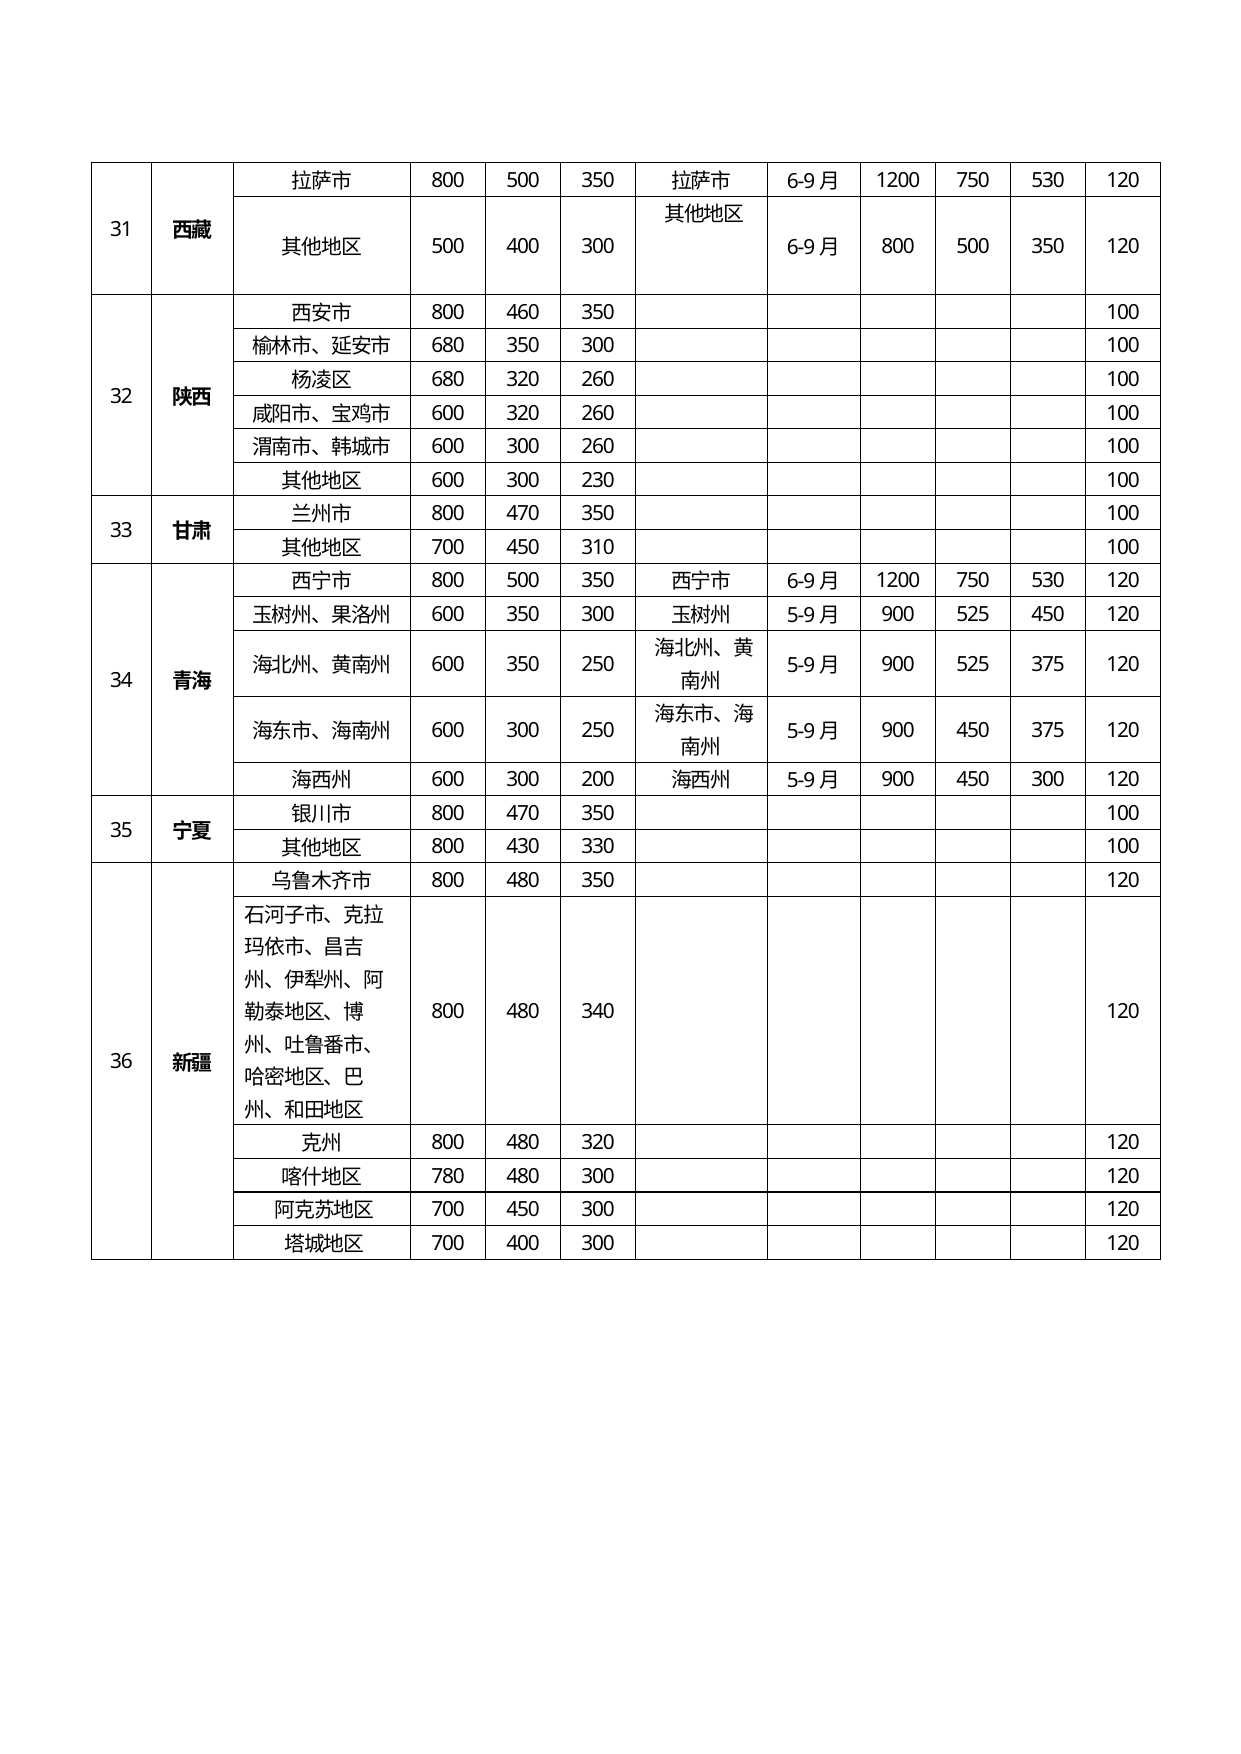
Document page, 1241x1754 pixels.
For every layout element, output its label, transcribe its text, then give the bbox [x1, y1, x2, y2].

table_cell [768, 463, 860, 495]
table_cell 470 [486, 796, 560, 829]
table_cell 35 [92, 796, 151, 862]
table_cell 480 [486, 863, 560, 896]
table_cell [936, 830, 1010, 862]
table_cell 800 [411, 295, 485, 328]
table_cell 340 [561, 897, 635, 1124]
table_cell 拉萨市 [636, 163, 767, 196]
table_cell 800 [411, 897, 485, 1124]
table_cell [1011, 830, 1085, 862]
table_cell 其他地区 [636, 197, 767, 294]
table_cell 460 [486, 295, 560, 328]
table_cell 西安市 [234, 295, 410, 328]
table_cell [936, 329, 1010, 361]
table_cell [1011, 863, 1085, 896]
table_cell 300 [1011, 763, 1085, 795]
table_cell 480 [486, 1159, 560, 1191]
table_cell 330 [561, 830, 635, 862]
table_cell 5-9月 [768, 697, 860, 762]
table_cell [636, 897, 767, 1124]
table_cell 260 [561, 429, 635, 462]
table_cell [636, 496, 767, 529]
table_cell 120 [1086, 1159, 1160, 1191]
table_cell 120 [1086, 697, 1160, 762]
table_cell [936, 463, 1010, 495]
table_cell 900 [861, 597, 935, 629]
table_cell [636, 830, 767, 862]
table_cell 100 [1086, 362, 1160, 395]
table_cell [936, 1125, 1010, 1158]
table_cell 450 [486, 530, 560, 562]
table_cell 350 [486, 631, 560, 696]
table_cell 乌鲁木齐市 [234, 863, 410, 896]
table_cell 500 [936, 197, 1010, 294]
table_cell 800 [411, 163, 485, 196]
table_cell 300 [561, 197, 635, 294]
table_cell [636, 1125, 767, 1158]
table_cell 320 [561, 1125, 635, 1158]
table_cell [636, 796, 767, 829]
table_cell [1011, 396, 1085, 428]
table_cell 100 [1086, 295, 1160, 328]
table_cell 36 [92, 863, 151, 1258]
table_cell 600 [411, 396, 485, 428]
table_cell 西藏 [152, 163, 233, 294]
table_cell 600 [411, 763, 485, 795]
table_cell [861, 429, 935, 462]
table_cell 525 [936, 597, 1010, 629]
table_cell 塔城地区 [234, 1226, 410, 1258]
table_cell 300 [486, 429, 560, 462]
table_cell 120 [1086, 597, 1160, 629]
table_cell 5-9月 [768, 631, 860, 696]
table_cell 320 [486, 362, 560, 395]
table_cell [861, 1193, 935, 1225]
table_cell 350 [561, 796, 635, 829]
table_cell [768, 295, 860, 328]
table_cell 300 [486, 463, 560, 495]
table_cell [1011, 1125, 1085, 1158]
table_cell 300 [486, 697, 560, 762]
table_cell [768, 1226, 860, 1258]
table_cell [936, 1159, 1010, 1191]
table_cell 375 [1011, 697, 1085, 762]
table_cell 260 [561, 362, 635, 395]
table_cell 700 [411, 530, 485, 562]
table_cell 120 [1086, 197, 1160, 294]
table_cell [861, 295, 935, 328]
table_cell [936, 796, 1010, 829]
table_cell 100 [1086, 496, 1160, 529]
table_cell 渭南市、韩城市 [234, 429, 410, 462]
table_cell [768, 396, 860, 428]
table_cell 600 [411, 631, 485, 696]
table_cell 350 [1011, 197, 1085, 294]
table_cell 680 [411, 329, 485, 361]
table_cell [1011, 530, 1085, 562]
table_cell [636, 396, 767, 428]
table_cell [1011, 496, 1085, 529]
table_cell 1200 [861, 163, 935, 196]
table_cell 260 [561, 396, 635, 428]
table_cell 350 [561, 496, 635, 529]
table_cell 400 [486, 197, 560, 294]
table_cell 青海 [152, 564, 233, 795]
table_cell 甘肃 [152, 496, 233, 562]
table_cell 430 [486, 830, 560, 862]
table_cell [636, 530, 767, 562]
table_cell [936, 897, 1010, 1124]
table_cell 450 [936, 763, 1010, 795]
table_cell 480 [486, 1125, 560, 1158]
table_cell 800 [411, 1125, 485, 1158]
table_cell 120 [1086, 163, 1160, 196]
table_cell 1200 [861, 564, 935, 596]
table_cell [936, 863, 1010, 896]
table_cell 750 [936, 163, 1010, 196]
table_cell 100 [1086, 396, 1160, 428]
table_cell [768, 1159, 860, 1191]
table_cell 300 [561, 1226, 635, 1258]
table_cell [768, 530, 860, 562]
table_cell 600 [411, 429, 485, 462]
table_cell 海东市、海南州 [636, 697, 767, 762]
table_cell [768, 863, 860, 896]
table_cell [861, 496, 935, 529]
table_cell [1011, 1159, 1085, 1191]
table_cell 5-9月 [768, 763, 860, 795]
table_cell 800 [861, 197, 935, 294]
table_cell 350 [561, 295, 635, 328]
table_cell 100 [1086, 796, 1160, 829]
table_cell 300 [561, 597, 635, 629]
table_cell 700 [411, 1193, 485, 1225]
table_cell 350 [486, 597, 560, 629]
table_cell 200 [561, 763, 635, 795]
table_cell [636, 1159, 767, 1191]
table_cell [768, 830, 860, 862]
table_cell 250 [561, 697, 635, 762]
table_cell 800 [411, 564, 485, 596]
table_cell 450 [1011, 597, 1085, 629]
table_cell [936, 295, 1010, 328]
table_cell [936, 496, 1010, 529]
table_cell [1011, 463, 1085, 495]
table_cell 120 [1086, 897, 1160, 1124]
table_cell 6-9月 [768, 197, 860, 294]
table_cell 5-9月 [768, 597, 860, 629]
table_cell 450 [486, 1193, 560, 1225]
table_cell 120 [1086, 863, 1160, 896]
table_cell [1011, 362, 1085, 395]
table_cell 120 [1086, 1125, 1160, 1158]
table_cell 克州 [234, 1125, 410, 1158]
table_cell [861, 362, 935, 395]
table_cell [636, 1226, 767, 1258]
table_cell [1011, 897, 1085, 1124]
table_cell 榆林市、延安市 [234, 329, 410, 361]
table_cell 500 [486, 564, 560, 596]
table_cell 600 [411, 697, 485, 762]
table_cell 300 [561, 329, 635, 361]
table_cell [936, 362, 1010, 395]
table_cell 喀什地区 [234, 1159, 410, 1191]
table_cell 320 [486, 396, 560, 428]
table_cell 120 [1086, 1226, 1160, 1258]
table_cell 其他地区 [234, 530, 410, 562]
table_cell 525 [936, 631, 1010, 696]
table_cell 120 [1086, 1193, 1160, 1225]
table_cell 400 [486, 1226, 560, 1258]
table_cell [768, 329, 860, 361]
table_cell [636, 863, 767, 896]
table_cell 800 [411, 863, 485, 896]
table_cell 120 [1086, 763, 1160, 795]
table_cell 6-9月 [768, 564, 860, 596]
table_cell [636, 1193, 767, 1225]
table_cell 750 [936, 564, 1010, 596]
table_cell [936, 429, 1010, 462]
table_cell 300 [561, 1193, 635, 1225]
table_cell 530 [1011, 564, 1085, 596]
table_cell 海北州、黄南州 [636, 631, 767, 696]
table_cell 100 [1086, 329, 1160, 361]
table_cell 375 [1011, 631, 1085, 696]
table_cell [636, 295, 767, 328]
table_cell [861, 329, 935, 361]
table_cell 600 [411, 463, 485, 495]
table_cell [636, 329, 767, 361]
table_cell [861, 1159, 935, 1191]
table_cell 500 [411, 197, 485, 294]
table_cell 600 [411, 597, 485, 629]
table_cell [636, 463, 767, 495]
table_cell 34 [92, 564, 151, 795]
table_cell 900 [861, 631, 935, 696]
table_cell [861, 897, 935, 1124]
table_cell 470 [486, 496, 560, 529]
table_cell 100 [1086, 830, 1160, 862]
table_cell 33 [92, 496, 151, 562]
table_cell [636, 429, 767, 462]
table_cell [861, 1125, 935, 1158]
table_cell 其他地区 [234, 830, 410, 862]
table_cell 100 [1086, 530, 1160, 562]
table_cell 其他地区 [234, 197, 410, 294]
table_cell 350 [486, 329, 560, 361]
table_cell 530 [1011, 163, 1085, 196]
table_cell [936, 530, 1010, 562]
table_cell 120 [1086, 564, 1160, 596]
table_cell 100 [1086, 463, 1160, 495]
table_cell 新疆 [152, 863, 233, 1258]
table_cell [936, 1226, 1010, 1258]
table_cell 680 [411, 362, 485, 395]
table_cell [1011, 329, 1085, 361]
table_cell 450 [936, 697, 1010, 762]
table_cell 800 [411, 830, 485, 862]
table_cell [1011, 429, 1085, 462]
table_cell [1011, 295, 1085, 328]
table_cell 300 [486, 763, 560, 795]
table_cell 350 [561, 564, 635, 596]
table_cell 海西州 [234, 763, 410, 795]
table_cell [861, 530, 935, 562]
table_cell 陕西 [152, 295, 233, 495]
table_cell 32 [92, 295, 151, 495]
table_cell [1011, 1226, 1085, 1258]
table_cell 杨凌区 [234, 362, 410, 395]
table_cell [768, 496, 860, 529]
table_cell [1011, 1193, 1085, 1225]
table_cell 拉萨市 [234, 163, 410, 196]
table_cell [1011, 796, 1085, 829]
table_cell [861, 396, 935, 428]
table_cell 800 [411, 496, 485, 529]
table_cell 250 [561, 631, 635, 696]
table_cell [861, 796, 935, 829]
table_cell 900 [861, 763, 935, 795]
table_cell 230 [561, 463, 635, 495]
table_cell 石河子市、克拉玛依市、昌吉州、伊犁州、阿勒泰地区、博州、吐鲁番市、哈密地区、巴州、和田地区 [234, 897, 410, 1124]
table_cell [768, 796, 860, 829]
table_cell 咸阳市、宝鸡市 [234, 396, 410, 428]
table_cell [768, 362, 860, 395]
table_cell 阿克苏地区 [234, 1193, 410, 1225]
table_cell 900 [861, 697, 935, 762]
table_cell [636, 362, 767, 395]
table_cell [768, 1125, 860, 1158]
table_cell 宁夏 [152, 796, 233, 862]
table_cell 500 [486, 163, 560, 196]
table_cell 银川市 [234, 796, 410, 829]
table_cell 310 [561, 530, 635, 562]
table_cell 西宁市 [636, 564, 767, 596]
table_cell 海西州 [636, 763, 767, 795]
table_cell 兰州市 [234, 496, 410, 529]
table_cell 800 [411, 796, 485, 829]
table_cell 玉树州、果洛州 [234, 597, 410, 629]
table_cell [936, 1193, 1010, 1225]
table_cell 300 [561, 1159, 635, 1191]
table_cell 350 [561, 863, 635, 896]
table_cell 700 [411, 1226, 485, 1258]
table_cell 100 [1086, 429, 1160, 462]
table_cell 玉树州 [636, 597, 767, 629]
table_cell 780 [411, 1159, 485, 1191]
table_cell 6-9月 [768, 163, 860, 196]
table_cell [861, 863, 935, 896]
table_cell [861, 1226, 935, 1258]
table_cell [861, 830, 935, 862]
table_cell 海东市、海南州 [234, 697, 410, 762]
table_cell 480 [486, 897, 560, 1124]
table_cell [768, 429, 860, 462]
table_cell 350 [561, 163, 635, 196]
table_cell [768, 1193, 860, 1225]
table_cell 31 [92, 163, 151, 294]
table_cell [936, 396, 1010, 428]
table_cell 西宁市 [234, 564, 410, 596]
table_cell 其他地区 [234, 463, 410, 495]
table_cell 海北州、黄南州 [234, 631, 410, 696]
table_cell [768, 897, 860, 1124]
table_cell [861, 463, 935, 495]
table_cell 120 [1086, 631, 1160, 696]
